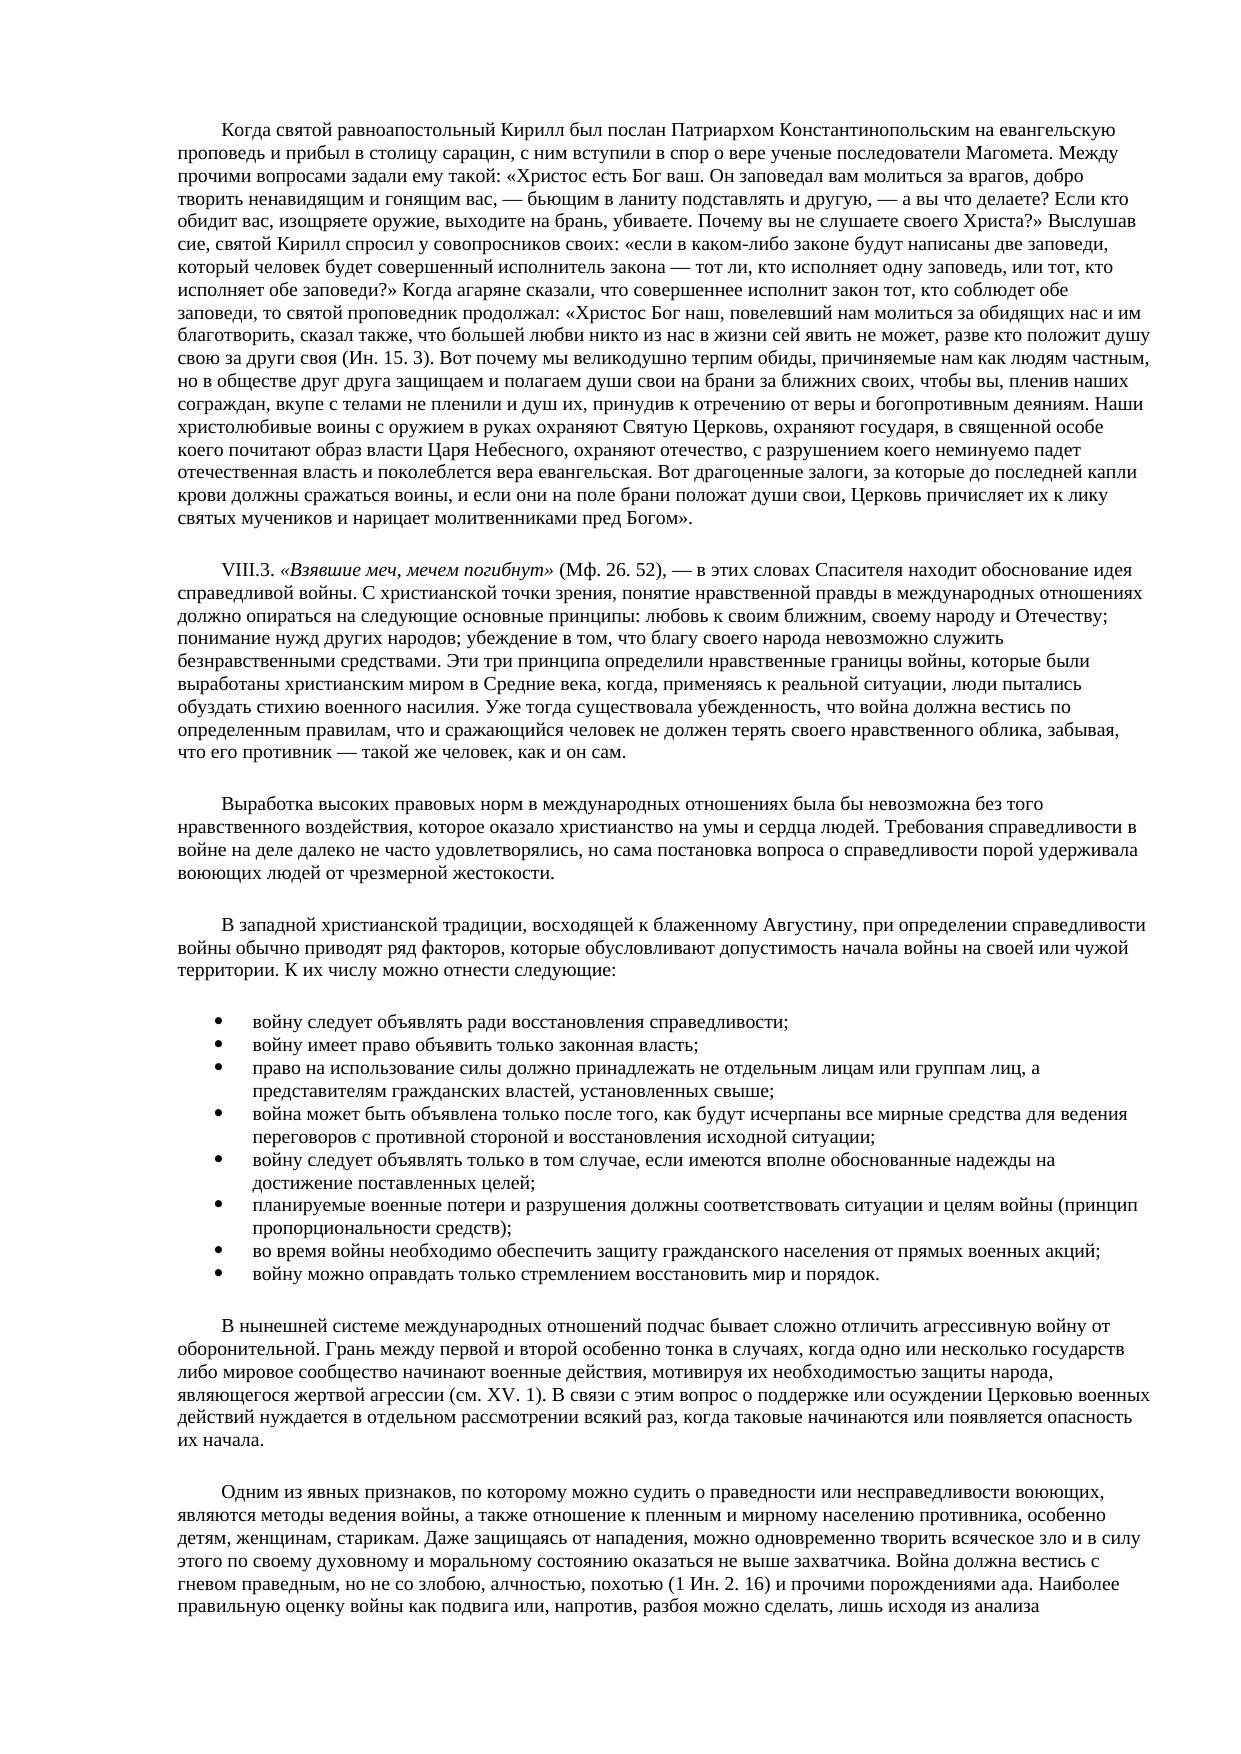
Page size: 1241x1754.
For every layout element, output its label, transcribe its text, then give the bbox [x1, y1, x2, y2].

list во время войны необходимо обеспечить защиту гражданского населения от прямых военных акций; [215, 1239, 1152, 1262]
list война может быть объявлена только после того, как будут исчерпаны все мирные средства для ведения переговоров с противной стороной и восстановления исходной ситуации; [215, 1102, 1152, 1148]
list право на использование силы должно принадлежать не отдельным лицам или группам лиц, а представителям гражданских властей, установленных свыше; [215, 1056, 1152, 1102]
list войну имеет право объявить только законная власть; [215, 1033, 1152, 1056]
text Когда святой равноапостольный Кирилл был послан Патриархом Константинопольским на евангельскую проповедь и прибыл в столицу сарацин, с ним вступили в спор о вере ученые последователи Магомета. Между прочими вопросами задали ему такой: «Христос есть Бог ваш. Он заповедал вам молиться за врагов, добро творить ненавидящим и гонящим вас, — бьющим в ланиту подставлять и другую, — а вы что делаете? Если кто обидит вас, изощряете оружие, выходите на брань, убиваете. Почему вы не слушаете своего Христа?» Выслушав cиe, святой Кирилл спросил у совопросников своих: «если в каком-либо законе будут написаны две заповеди, который человек будет совершенный исполнитель закона — тот ли, кто исполняет одну заповедь, или тот, кто исполняет обе заповеди?» Когда агаряне сказали, что совершеннее исполнит закон тот, кто соблюдет обе заповеди, то святой проповедник продолжал: «Христос Бог наш, повелевший нам молиться за обидящих нас и им благотворить, сказал также, что большей любви никто из нас в жизни сей явить не может, разве кто положит душу свою за други своя (Ин. 15. 3). Вот почему мы великодушно терпим обиды, причиняемые нам как людям частным, но в обществе друг друга защищаем и полагаем души свои на брани за ближних своих, чтобы вы, пленив наших сограждан, вкупе с телами не пленили и душ их, принудив к отречению от веры и богопротивным деяниям. Наши христолюбивые воины с оружием в руках охраняют Святую Церковь, охраняют государя, в священной особе коего почитают образ власти Царя Небесного, охраняют отечество, с разрушением коего неминуемо падет отечественная власть и поколеблется вера евангельская. Вот драгоценные залоги, за которые до последней капли крови должны сражаться воины, и если они на поле брани положат души свои, Церковь причисляет их к лику святых мучеников и нарицает молитвенниками пред Богом». [177, 118, 1152, 529]
text VIII.3. «Взявшие меч, мечем погибнут» (Мф. 26. 52), — в этих словах Спасителя находит обоснование идея справедливой войны. С христианской точки зрения, понятие нравственной правды в международных отношениях должно опираться на следующие основные принципы: любовь к своим ближним, своему народу и Отечеству; понимание нужд других народов; убеждение в том, что благу своего народа невозможно служить безнравственными средствами. Эти три принципа определили нравственные границы войны, которые были выработаны христианским миром в Средние века, когда, применяясь к реальной ситуации, люди пытались обуздать стихию военного насилия. Уже тогда существовала убежденность, что война должна вестись по определенным правилам, что и сражающийся человек не должен терять своего нравственного облика, забывая, что его противник — такой же человек, как и он сам. [177, 558, 1152, 763]
list планируемые военные потери и разрушения должны соответствовать ситуации и целям войны (принцип пропорциональности средств); [215, 1193, 1152, 1239]
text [177, 1480, 1152, 1617]
text В нынешней системе международных отношений подчас бывает сложно отличить агрессивную войну от оборонительной. Грань между первой и второй особенно тонка в случаях, когда одно или несколько государств либо мировое сообщество начинают военные действия, мотивируя их необходимостью защиты народа, являющегося жертвой агрессии (см. XV. 1). В связи с этим вопрос о поддержке или осуждении Церковью военных действий нуждается в отдельном рассмотрении всякий раз, когда таковые начинаются или появляется опасность их начала. [177, 1314, 1152, 1451]
list войну можно оправдать только стремлением восстановить мир и порядок. [215, 1262, 1152, 1285]
text Выработка высоких правовых норм в международных отношениях была бы невозможна без того нравственного воздействия, которое оказало христианство на умы и сердца людей. Требования справедливости в войне на деле далеко не часто удовлетворялись, но сама постановка вопроса о справедливости порой удерживала воюющих людей от чрезмерной жестокости. [177, 792, 1152, 884]
list войну следует объявлять только в том случае, если имеются вполне обоснованные надежды на достижение поставленных целей; [215, 1148, 1152, 1193]
list войну следует объявлять ради восстановления справедливости; [215, 1010, 1152, 1033]
text В западной христианской традиции, восходящей к блаженному Августину, при определении справедливости войны обычно приводят ряд факторов, которые обусловливают допустимость начала войны на своей или чужой территории. К их числу можно отнести следующие: [177, 913, 1152, 981]
